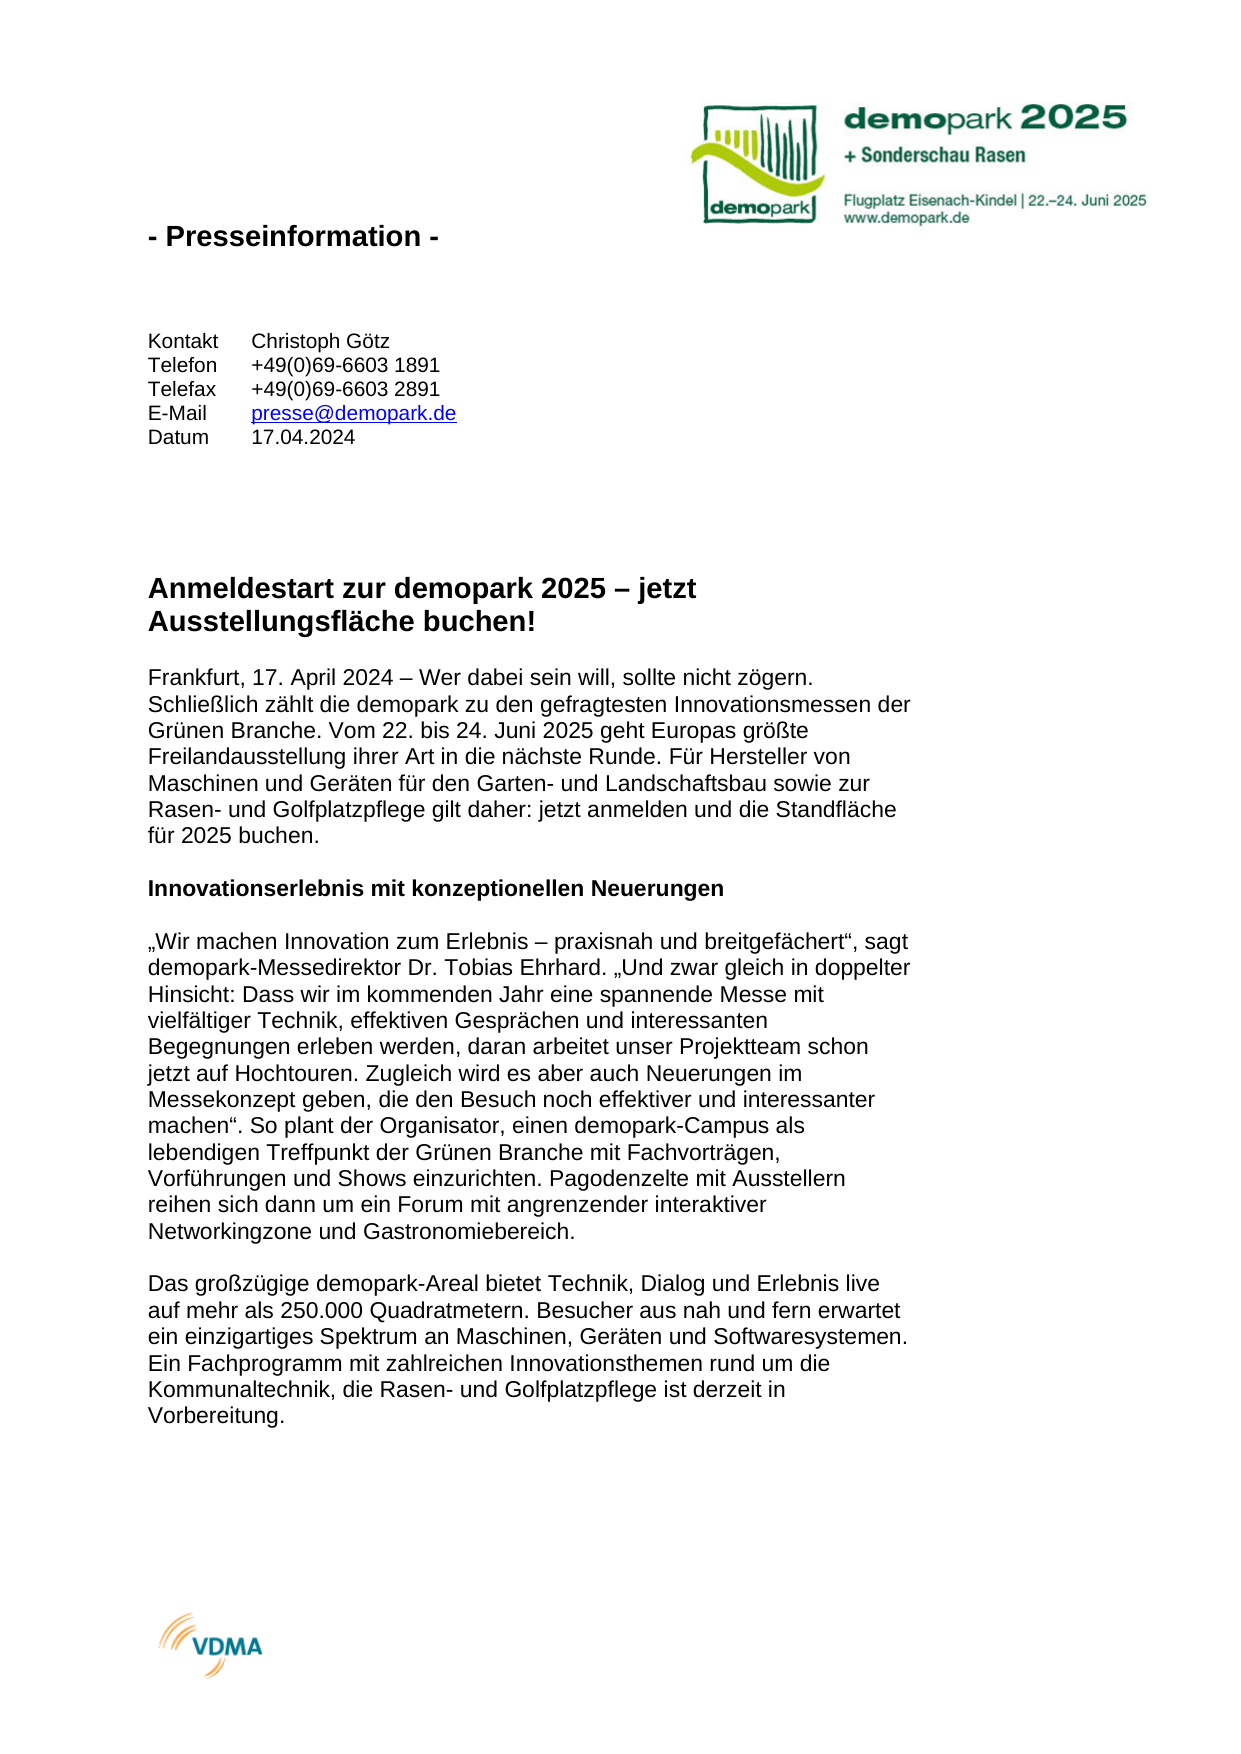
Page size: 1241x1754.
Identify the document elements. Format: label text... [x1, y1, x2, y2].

text Telefon +49(0)69-6603 1891 [148, 353, 915, 377]
text Kontakt Christoph Götz [148, 329, 981, 353]
text Schließlich zählt die demopark zu den gefragtesten Innovationsmessen der Grünen Branche. Vom 22. bis 24. Juni 2025 geht Europas größte Freilandausstellung ihrer Art in die nächste Runde. Für Hersteller von Maschinen und Geräten für den Garten- und Landschaftsbau sowie zur Rasen- und Golfplatzpflege gilt daher: jetzt anmelden und die Standfläche für 2025 buchen. [148, 691, 915, 849]
text Datum 17.04.2024 [148, 425, 915, 449]
text Das großzügige demopark-Areal bietet Technik, Dialog und Erlebnis live auf mehr als 250.000 Quadratmetern. Besucher aus nah und fern erwartet ein einzigartiges Spektrum an Maschinen, Geräten und Softwaresystemen. Ein Fachprogramm mit zahlreichen Innovationsthemen rund um die Kommunaltechnik, die Rasen- und Golfplatzpflege ist derzeit in Vorbereitung. [148, 1270, 915, 1428]
text Innovationserlebnis mit konzeptionellen Neuerungen [148, 875, 915, 901]
text - Presseinformation - [148, 219, 981, 252]
text E-Mail presse@demopark.de [148, 401, 915, 425]
picture [684, 86, 1180, 242]
text Anmeldestart zur demopark 2025 – jetzt Ausstellungsfläche buchen! [148, 571, 915, 638]
text „Wir machen Innovation zum Erlebnis – praxisnah und breitgefächert“, sagt demopark-Messedirektor Dr. Tobias Ehrhard. „Und zwar gleich in doppelter Hinsicht: Dass wir im kommenden Jahr eine spannende Messe mit vielfältiger Technik, effektiven Gesprächen und interessanten Begegnungen erleben werden, daran arbeitet unser Projektteam schon jetzt auf Hochtouren. Zugleich wird es aber auch Neuerungen im Messekonzept geben, die den Besuch noch effektiver und interessanter machen“. So plant der Organisator, einen demopark-Campus als lebendigen Treffpunkt der Grünen Branche mit Fachvorträgen, Vorführungen und Shows einzurichten. Pagodenzelte mit Ausstellern reihen sich dann um ein Forum mit angrenzender interaktiver Networkingzone und Gastronomiebereich. [148, 928, 915, 1244]
text Telefax +49(0)69-6603 2891 [148, 377, 915, 401]
text Frankfurt, 17. April 2024 – Wer dabei sein will, sollte nicht zögern. [148, 664, 915, 691]
